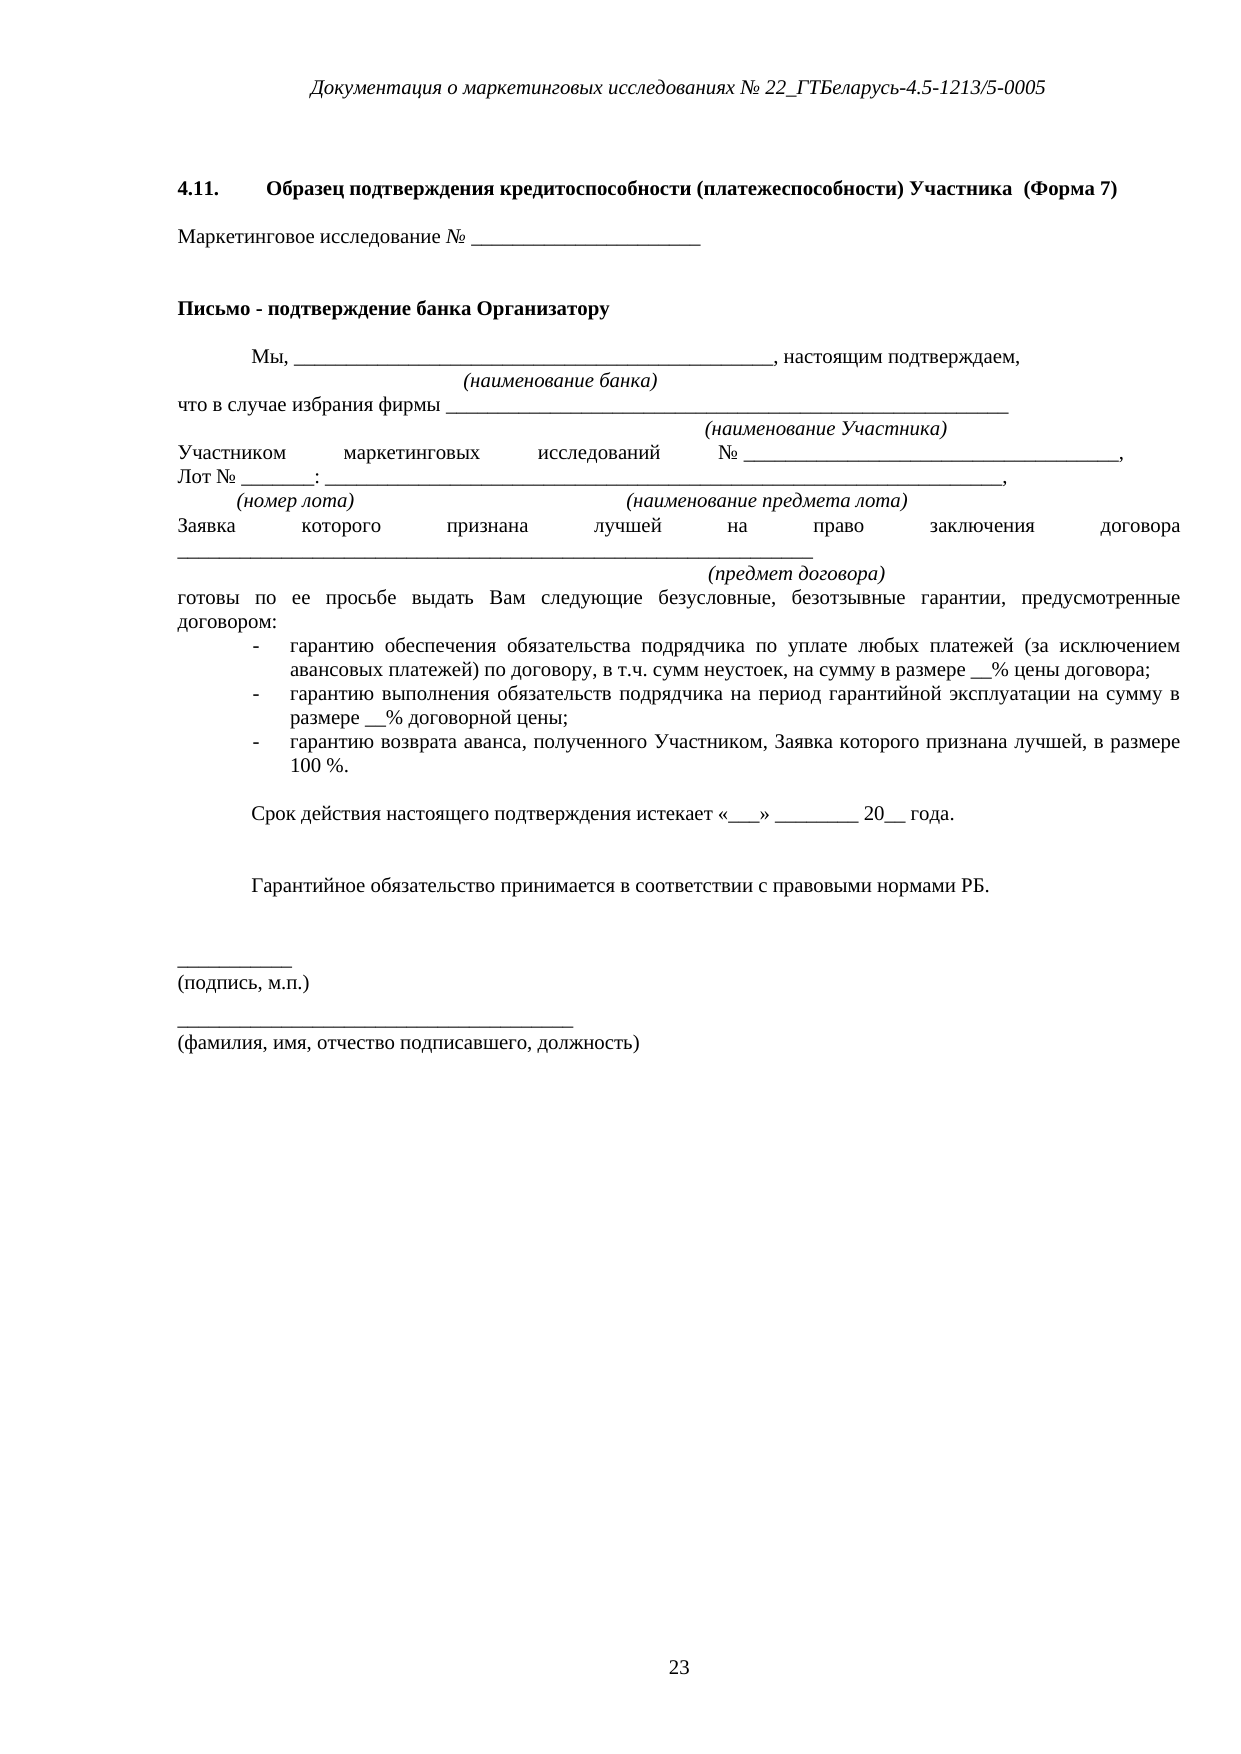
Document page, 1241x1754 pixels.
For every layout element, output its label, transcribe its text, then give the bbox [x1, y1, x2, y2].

text (подпись, м.п.) [177, 970, 1181, 994]
list гарантию выполнения обязательств подрядчика на период гарантийной эксплуатации на сумму в размере __% договорной цены; [252, 681, 1181, 729]
text (наименование Участника) [177, 416, 1181, 440]
text Участником маркетинговых исследований № ____________________________________, Лот № _______: _________________________________________________________________, [177, 440, 1181, 488]
text Заявка которого признана лучшей на право заключения договора _____________________________________________________________ [177, 512, 1181, 561]
text (номер лота) (наименование предмета лота) [177, 488, 1181, 512]
list гарантию возврата аванса, полученного Участником, Заявка которого признана лучшей, в размере 100 %. [252, 729, 1181, 777]
text (наименование банка) [177, 368, 1181, 392]
list гарантию обеспечения обязательства подрядчика по уплате любых платежей (за исключением авансовых платежей) по договору, в т.ч. сумм неустоек, на сумму в размере __% цены договора; [252, 633, 1181, 681]
text (фамилия, имя, отчество подписавшего, должность) [177, 1030, 1181, 1054]
text ___________ [177, 946, 1181, 970]
text Маркетинговое исследование № ______________________ [177, 224, 1181, 248]
text Срок действия настоящего подтверждения истекает «___» ________ 20__ года. [177, 801, 1181, 825]
text ______________________________________ [177, 1006, 1181, 1030]
text Мы, ______________________________________________, настоящим подтверждаем, [177, 344, 1181, 368]
text (предмет договора) [177, 561, 1181, 585]
text готовы по ее просьбе выдать Вам следующие безусловные, безотзывные гарантии, предусмотренные договором: [177, 585, 1181, 633]
text Письмо - подтверждение банка Организатору [177, 296, 1181, 320]
text Гарантийное обязательство принимается в соответствии с правовыми нормами РБ. [177, 873, 1181, 897]
text что в случае избрания фирмы ______________________________________________________ [177, 392, 1181, 416]
list Образец подтверждения кредитоспособности (платежеспособности) Участника (Форма 7) [177, 176, 1181, 200]
